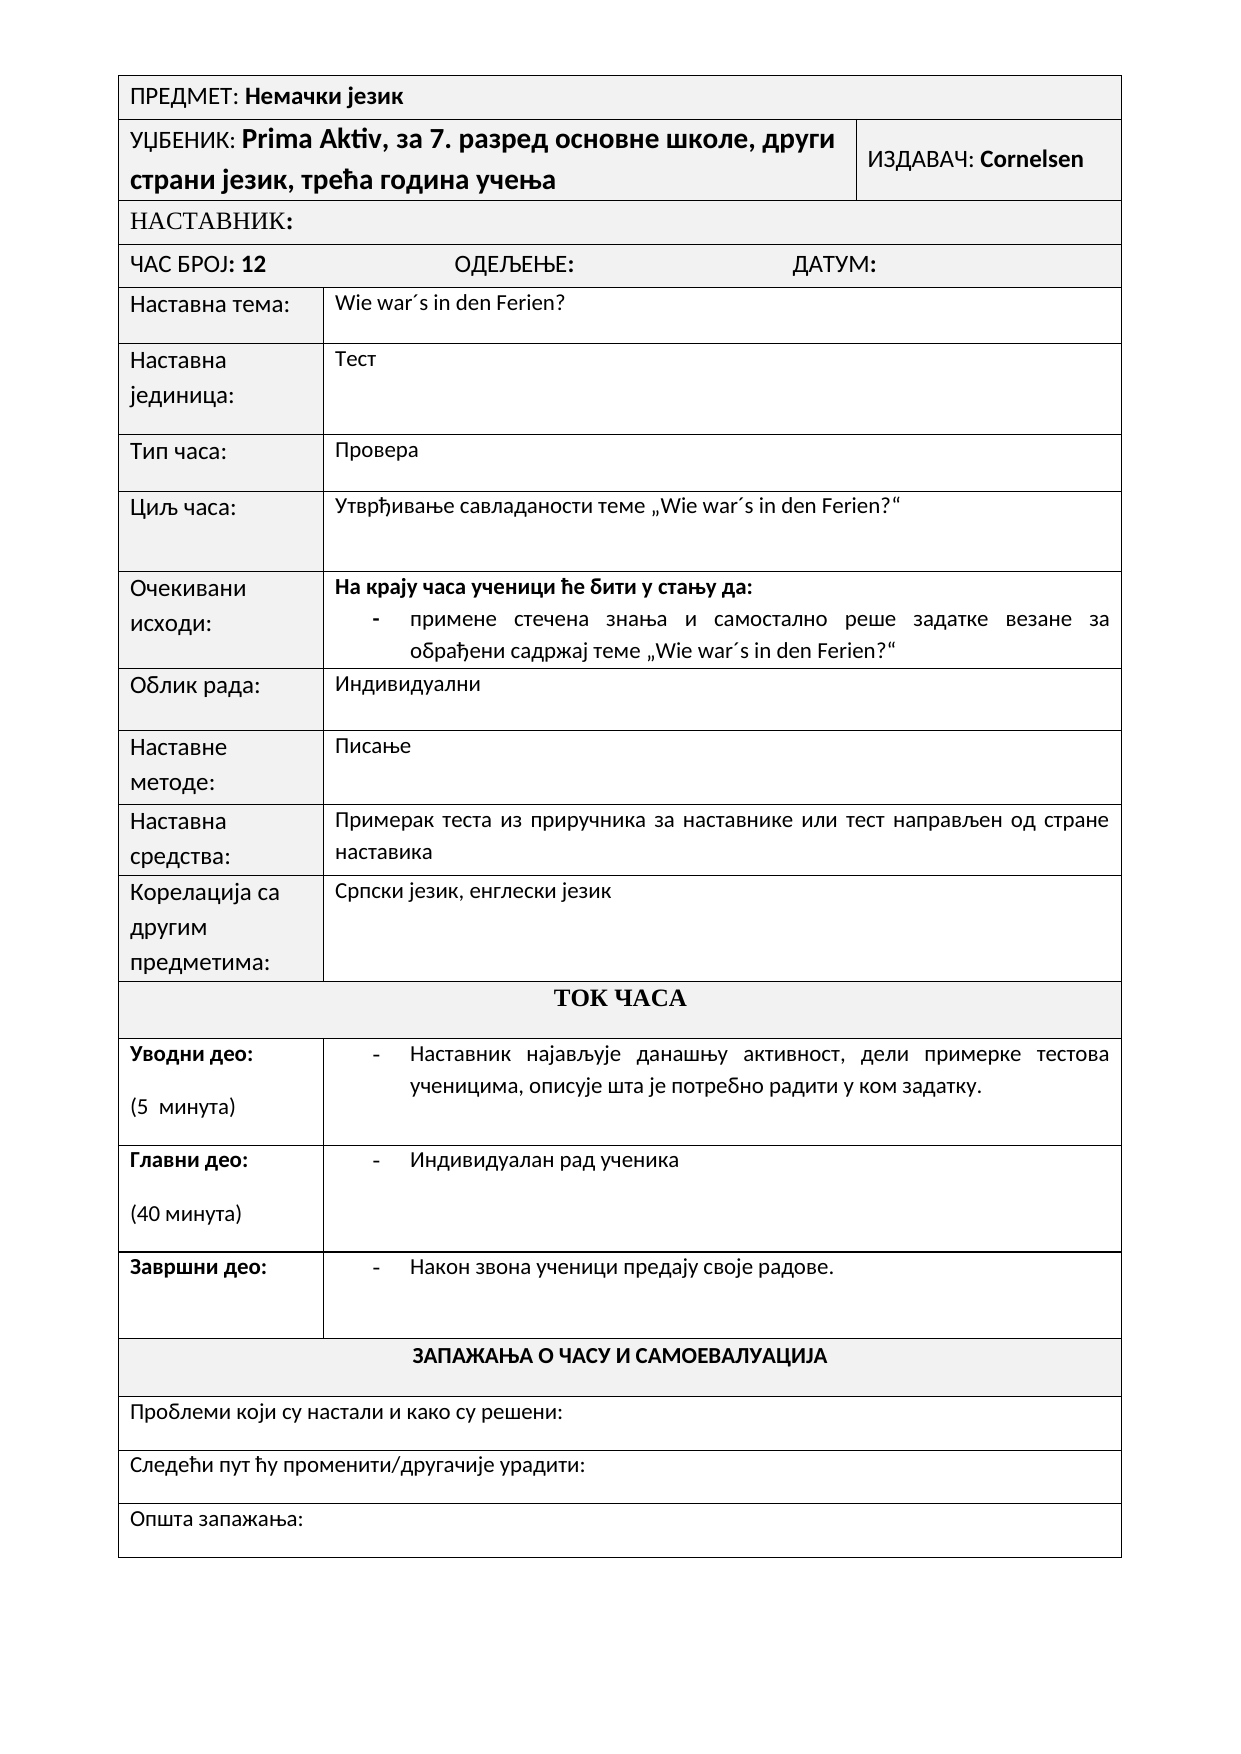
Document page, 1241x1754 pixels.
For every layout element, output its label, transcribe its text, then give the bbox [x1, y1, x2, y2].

table_cell Српски језик, енглески језик [324, 876, 1121, 981]
table_cell На крају часа ученици ће бити у стању да: примене стечена знања и самостално реше задатке везане за обрађени садржај теме „Wie war´s in den Ferien?“ [324, 572, 1121, 668]
table_cell Тест [324, 344, 1121, 434]
table_cell Циљ часа: [119, 492, 323, 571]
table_cell ДАТУМ: [781, 245, 1121, 287]
table_cell Наставне методе: [119, 731, 323, 804]
table_cell УЏБЕНИК: Prima Aktiv, за 7. разред основне школе, други страни језик, трећа година учења [119, 120, 856, 200]
table_cell Уводни део: (5 минута) [119, 1039, 323, 1144]
table_cell Након звона ученици предају своје радове. [324, 1253, 1121, 1337]
table_cell Главни део: (40 минута) [119, 1146, 323, 1251]
table_cell Индивидуалан рад ученика [324, 1146, 1121, 1251]
table_cell ТОК ЧАСА [119, 982, 1121, 1038]
table_cell Писање [324, 731, 1121, 804]
table_cell Примерак теста из приручника за наставнике или тест направљен од стране наставика [324, 805, 1121, 875]
table_cell Наставна тема: [119, 288, 323, 343]
table_cell Утврђивање савладаности теме „Wie war´s in den Ferien?“ [324, 492, 1121, 571]
table_cell Провера [324, 435, 1121, 491]
table_cell Wie war´s in den Ferien? [324, 288, 1121, 343]
table_cell ОДЕЉЕЊЕ: [443, 245, 781, 287]
table_cell ИЗДАВАЧ: Cornelsen [857, 120, 1121, 200]
table_cell Наставна јединица: [119, 344, 323, 434]
table_header ПРЕДМЕТ: Немачки језик [119, 76, 1121, 119]
table_cell Облик рада: [119, 669, 323, 730]
table_cell Индивидуални [324, 669, 1121, 730]
table_cell Наставна средства: [119, 805, 323, 875]
table_cell ЧАС БРОЈ: 12 [119, 245, 443, 287]
table_cell Очекивани исходи: [119, 572, 323, 668]
table_cell Општа запажања: [119, 1504, 1121, 1557]
table_cell Проблеми који су настали и како су решени: [119, 1397, 1121, 1449]
table_cell Корелација са другим предметима: [119, 876, 323, 981]
table_cell Наставник најављује данашњу активност, дели примерке тестова ученицима, описује шта је потребно радити у ком задатку. [324, 1039, 1121, 1144]
table_cell Завршни део: [119, 1253, 323, 1337]
table_cell ЗАПАЖАЊА О ЧАСУ И САМОЕВАЛУАЦИЈА [119, 1339, 1121, 1396]
table_cell Следећи пут ћу променити/другачије урадити: [119, 1451, 1121, 1503]
table_cell Тип часа: [119, 435, 323, 491]
table_cell НАСТАВНИК: [119, 201, 1121, 244]
